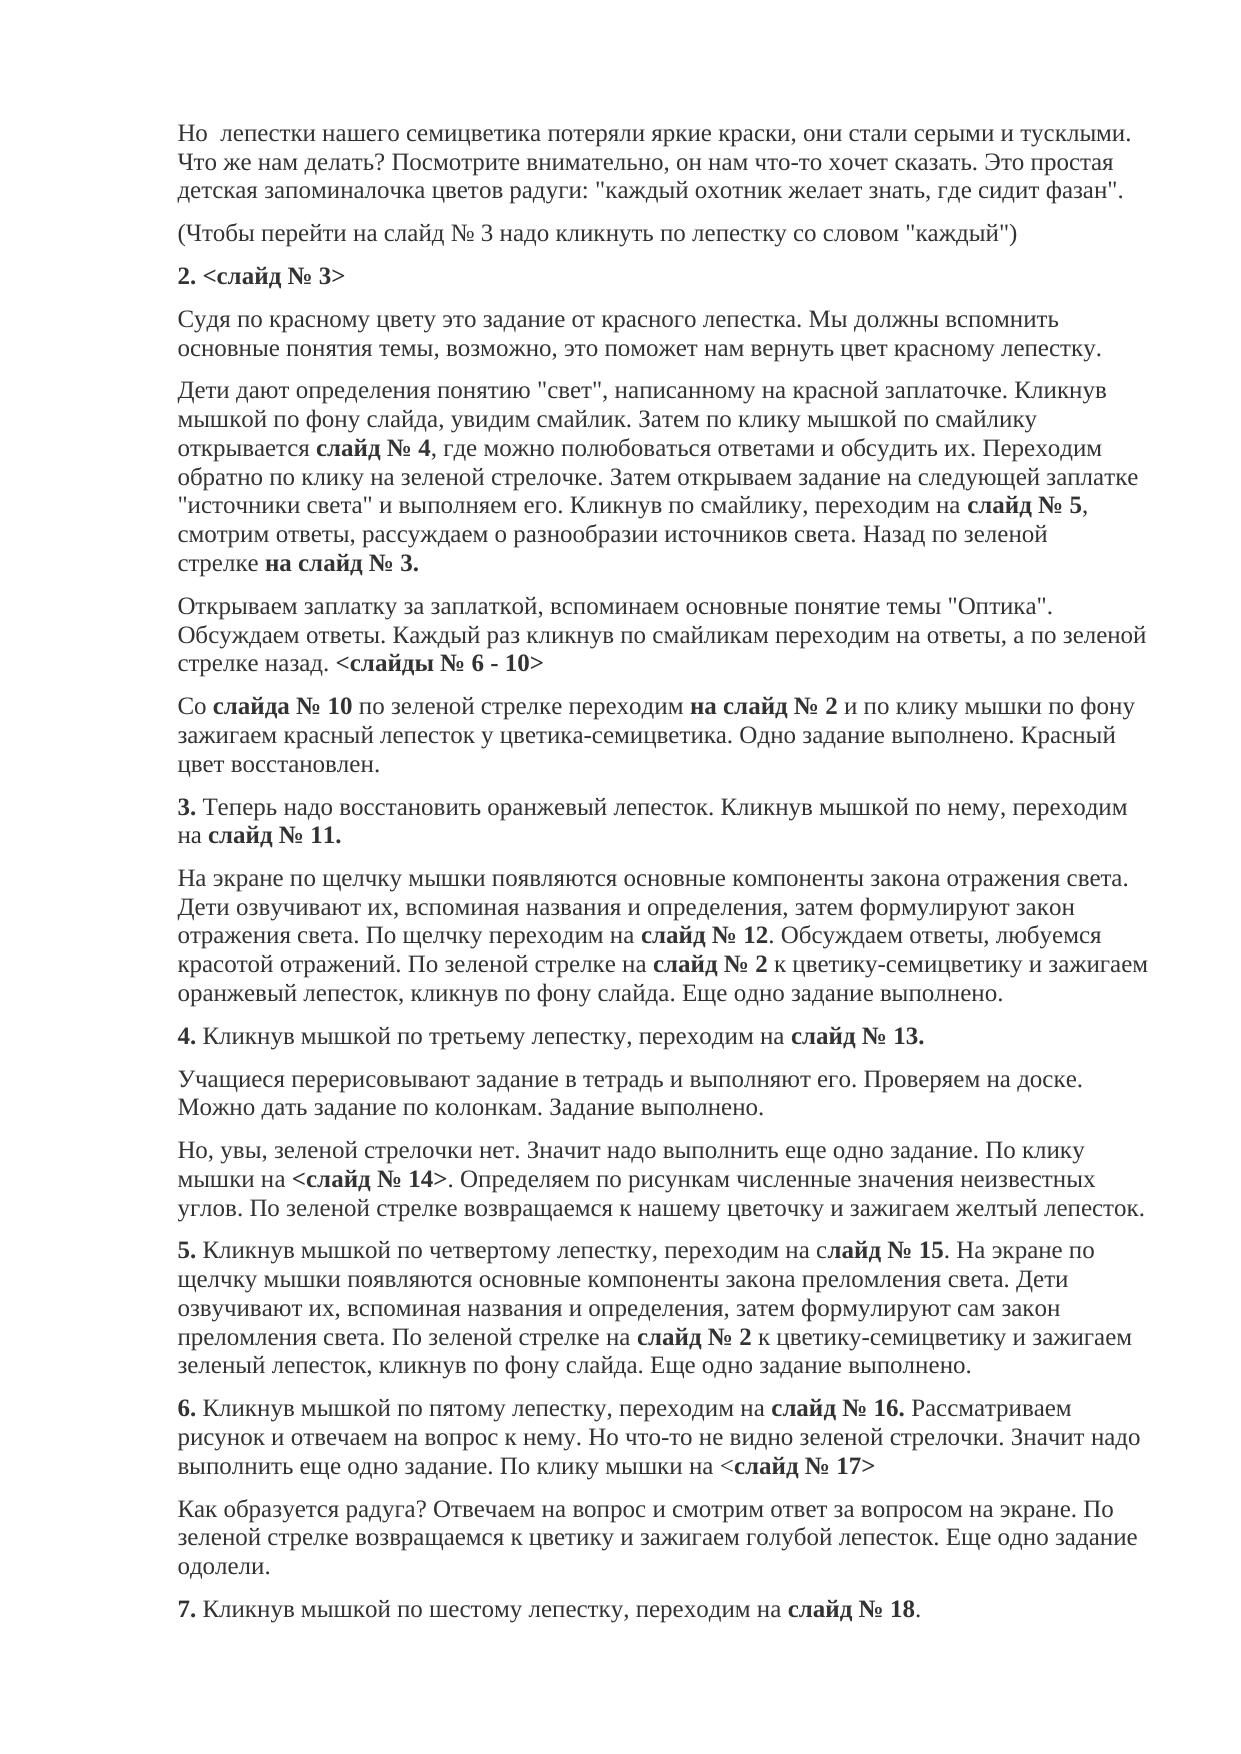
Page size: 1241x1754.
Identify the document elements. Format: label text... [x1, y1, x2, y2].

text Открываем заплатку за заплаткой, вспоминаем основные понятие темы "Оптика". Обсуждаем ответы. Каждый раз кликнув по смайликам переходим на ответы, а по зеленой стрелке назад. <слайды № 6 - 10> [177, 591, 1152, 677]
text Но, увы, зеленой стрелочки нет. Значит надо выполнить еще одно задание. По клику мышки на <слайд № 14>. Определяем по рисункам численные значения неизвестных углов. По зеленой стрелке возвращаемся к нашему цветочку и зажигаем желтый лепесток. [177, 1135, 1152, 1222]
text 6. Кликнув мышкой по пятому лепестку, переходим на слайд № 16. Рассматриваем рисунок и отвечаем на вопрос к нему. Но что-то не видно зеленой стрелочки. Значит надо выполнить еще одно задание. По клику мышки на <слайд № 17> [177, 1393, 1152, 1480]
text 4. Кликнув мышкой по третьему лепестку, переходим на слайд № 13. [177, 1021, 1152, 1050]
text Дети дают определения понятию "свет", написанному на красной заплаточке. Кликнув мышкой по фону слайда, увидим смайлик. Затем по клику мышкой по смайлику открывается слайд № 4, где можно полюбоваться ответами и обсудить их. Переходим обратно по клику на зеленой стрелочке. Затем открываем задание на следующей заплатке "источники света" и выполняем его. Кликнув по смайлику, переходим на слайд № 5, смотрим ответы, рассуждаем о разнообразии источников света. Назад по зеленой стрелке на слайд № 3. [177, 376, 1152, 577]
text Как образуется радуга? Отвечаем на вопрос и смотрим ответ за вопросом на экране. По зеленой стрелке возвращаемся к цветику и зажигаем голубой лепесток. Еще одно задание одолели. [177, 1494, 1152, 1580]
text (Чтобы перейти на слайд № 3 надо кликнуть по лепестку со словом "каждый") [177, 218, 1152, 247]
text 5. Кликнув мышкой по четвертому лепестку, переходим на слайд № 15. На экране по щелчку мышки появляются основные компоненты закона преломления света. Дети озвучивают их, вспоминая названия и определения, затем формулируют сам закон преломления света. По зеленой стрелке на слайд № 2 к цветику-семицветику и зажигаем зеленый лепесток, кликнув по фону слайда. Еще одно задание выполнено. [177, 1236, 1152, 1379]
text 3. Теперь надо восстановить оранжевый лепесток. Кликнув мышкой по нему, переходим на слайд № 11. [177, 792, 1152, 849]
text 7. Кликнув мышкой по шестому лепестку, переходим на слайд № 18. [177, 1594, 1152, 1623]
text Учащиеся перерисовывают задание в тетрадь и выполняют его. Проверяем на доске. Можно дать задание по колонкам. Задание выполнено. [177, 1064, 1152, 1121]
text Судя по красному цвету это задание от красного лепестка. Мы должны вспомнить основные понятия темы, возможно, это поможет нам вернуть цвет красному лепестку. [177, 304, 1152, 362]
text Со слайда № 10 по зеленой стрелке переходим на слайд № 2 и по клику мышки по фону зажигаем красный лепесток у цветика-семицветика. Одно задание выполнено. Красный цвет восстановлен. [177, 691, 1152, 777]
text На экране по щелчку мышки появляются основные компоненты закона отражения света. Дети озвучивают их, вспоминая названия и определения, затем формулируют закон отражения света. По щелчку переходим на слайд № 12. Обсуждаем ответы, любуемся красотой отражений. По зеленой стрелке на слайд № 2 к цветику-семицветику и зажигаем оранжевый лепесток, кликнув по фону слайда. Еще одно задание выполнено. [177, 863, 1152, 1007]
text Но лепестки нашего семицветика потеряли яркие краски, они стали серыми и тусклыми. Что же нам делать? Посмотрите внимательно, он нам что-то хочет сказать. Это простая детская запоминалочка цветов радуги: "каждый охотник желает знать, где сидит фазан". [177, 118, 1152, 204]
text 2. <слайд № 3> [177, 261, 1152, 290]
